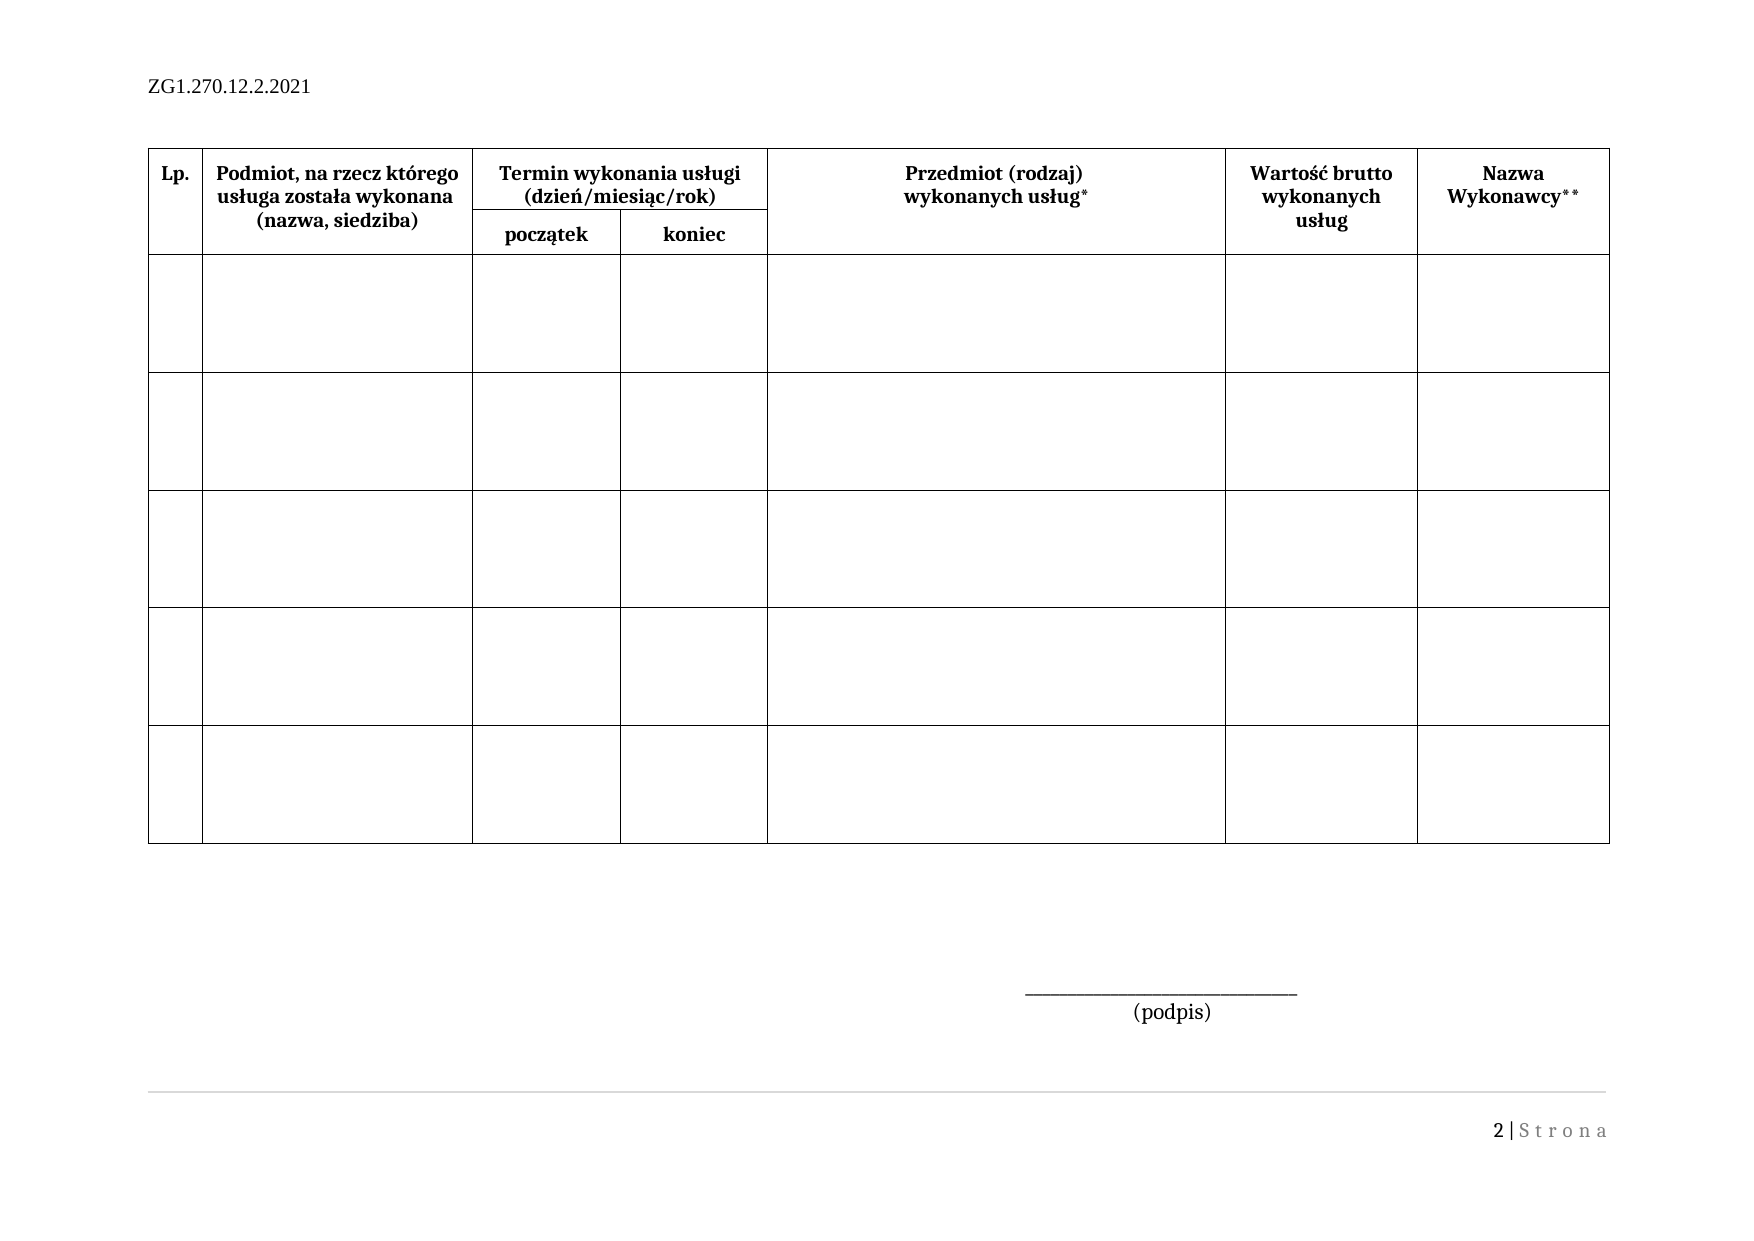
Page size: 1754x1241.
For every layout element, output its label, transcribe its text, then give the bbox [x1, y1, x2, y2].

table_header Wartość brutto wykonanych usług [1226, 149, 1417, 254]
table_cell [621, 608, 767, 725]
table_cell [473, 491, 620, 607]
table_header Lp. [149, 149, 202, 254]
table_cell [473, 608, 620, 725]
table_header Termin wykonania usługi (dzień/miesiąc/rok) [473, 149, 767, 209]
table_cell [1226, 608, 1417, 725]
table_cell [203, 373, 472, 489]
table_cell koniec [621, 210, 767, 254]
table_cell [1418, 491, 1609, 607]
table_cell [203, 726, 472, 842]
table_cell [149, 491, 202, 607]
table_cell początek [473, 210, 620, 254]
table_cell [768, 373, 1225, 489]
table_header Nazwa Wykonawcy** [1418, 149, 1609, 254]
table_cell [768, 491, 1225, 607]
text ________________________________ (podpis) [738, 972, 1606, 1025]
table_cell [149, 726, 202, 842]
table_cell [621, 255, 767, 372]
table_cell [203, 491, 472, 607]
table_cell [1226, 373, 1417, 489]
table_cell [768, 726, 1225, 842]
table_cell [149, 255, 202, 372]
table_cell [1418, 373, 1609, 489]
table_cell [203, 255, 472, 372]
table_cell [473, 373, 620, 489]
table_cell [621, 491, 767, 607]
table_cell [1418, 255, 1609, 372]
table_cell [473, 255, 620, 372]
table_header Podmiot, na rzecz którego usługa została wykonana (nazwa, siedziba) [203, 149, 472, 254]
table_cell [1418, 726, 1609, 842]
table_cell [149, 373, 202, 489]
table_cell [768, 255, 1225, 372]
table_cell [621, 373, 767, 489]
table_cell [1226, 491, 1417, 607]
table_cell [473, 726, 620, 842]
table_cell [1226, 255, 1417, 372]
table_cell [621, 726, 767, 842]
table_cell [1418, 608, 1609, 725]
table_cell [1226, 726, 1417, 842]
table_header Przedmiot (rodzaj) wykonanych usług* [768, 149, 1225, 254]
table_cell [768, 608, 1225, 725]
table_cell [149, 608, 202, 725]
table_cell [203, 608, 472, 725]
